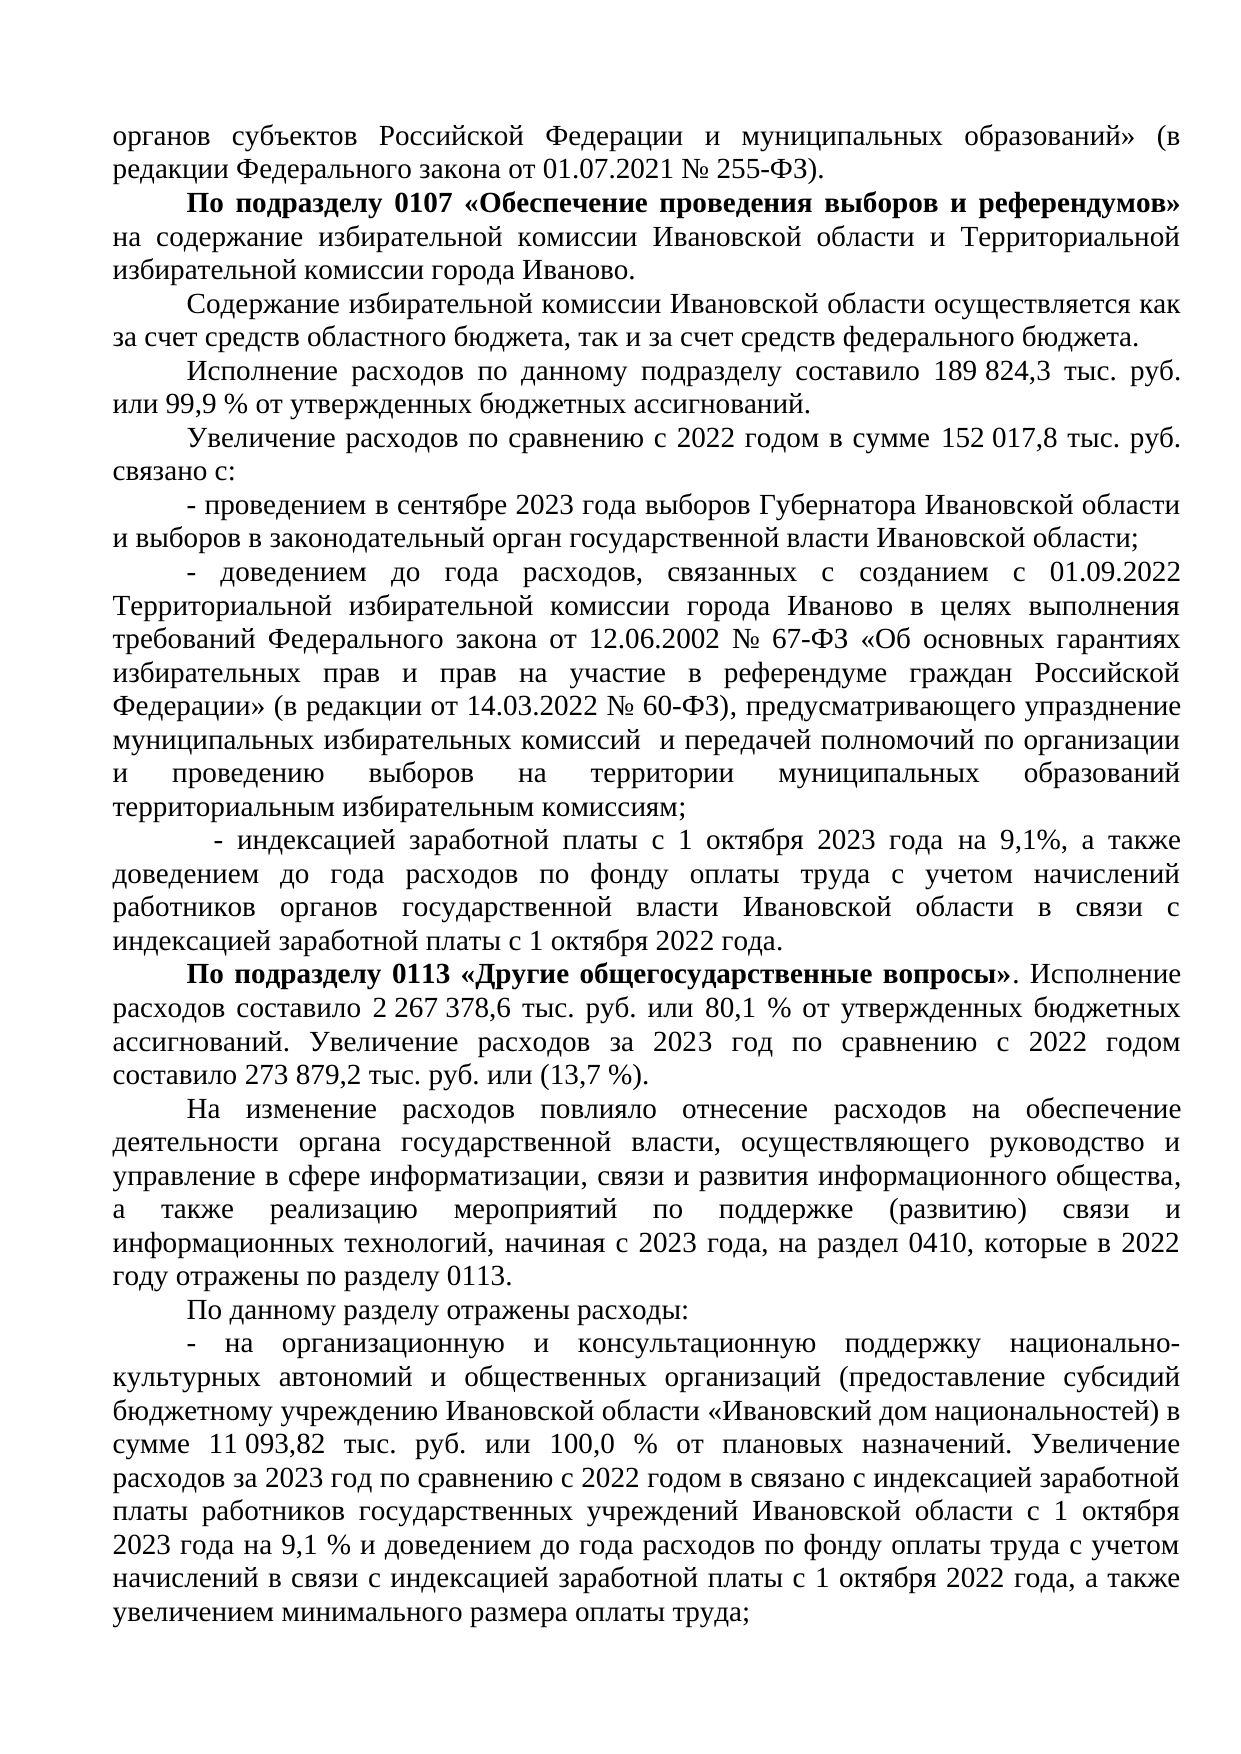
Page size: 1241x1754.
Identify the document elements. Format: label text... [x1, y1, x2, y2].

text - индексацией заработной платы с 1 октября 2023 года на 9,1%, а также доведением до года расходов по фонду оплаты труда с учетом начислений работников органов государственной власти Ивановской области в связи с индексацией заработной платы с 1 октября 2022 года. [112, 822, 1181, 957]
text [112, 118, 1181, 185]
text По подразделу 0107 «Обеспечение проведения выборов и референдумов» на содержание избирательной комиссии Ивановской области и Территориальной избирательной комиссии города Иваново. [112, 185, 1181, 286]
text По данному разделу отражены расходы: [112, 1292, 1181, 1326]
text На изменение расходов повлияло отнесение расходов на обеспечение деятельности органа государственной власти, осуществляющего руководство и управление в сфере информатизации, связи и развития информационного общества, а также реализацию мероприятий по поддержке (развитию) связи и информационных технологий, начиная с 2023 года, на раздел 0410, которые в 2022 году отражены по разделу 0113. [112, 1091, 1181, 1292]
text - на организационную и консультационную поддержку национально-культурных автономий и общественных организаций (предоставление субсидий бюджетному учреждению Ивановской области «Ивановский дом национальностей) в сумме 11 093,82 тыс. руб. или 100,0 % от плановых назначений. Увеличение расходов за 2023 год по сравнению с 2022 годом в связано с индексацией заработной платы работников государственных учреждений Ивановской области с 1 октября 2023 года на 9,1 % и доведением до года расходов по фонду оплаты труда с учетом начислений в связи с индексацией заработной платы с 1 октября 2022 года, а также увеличением минимального размера оплаты труда; [112, 1326, 1181, 1627]
text По подразделу 0113 «Другие общегосударственные вопросы». Исполнение расходов составило 2 267 378,6 тыс. руб. или 80,1 % от утвержденных бюджетных ассигнований. Увеличение расходов за 2023 год по сравнению с 2022 годом составило 273 879,2 тыс. руб. или (13,7 %). [112, 957, 1181, 1091]
text Исполнение расходов по данному подразделу составило 189 824,3 тыс. руб. или 99,9 % от утвержденных бюджетных ассигнований. [112, 353, 1181, 420]
text - доведением до года расходов, связанных с созданием с 01.09.2022 Территориальной избирательной комиссии города Иваново в целях выполнения требований Федерального закона от 12.06.2002 № 67-ФЗ «Об основных гарантиях избирательных прав и прав на участие в референдуме граждан Российской Федерации» (в редакции от 14.03.2022 № 60-ФЗ), предусматривающего упразднение муниципальных избирательных комиссий и передачей полномочий по организации и проведению выборов на территории муниципальных образований территориальным избирательным комиссиям; [112, 554, 1181, 822]
text Содержание избирательной комиссии Ивановской области осуществляется как за счет средств областного бюджета, так и за счет средств федерального бюджета. [112, 286, 1181, 353]
text Увеличение расходов по сравнению с 2022 годом в сумме 152 017,8 тыс. руб. связано с: [112, 420, 1181, 487]
text - проведением в сентябре 2023 года выборов Губернатора Ивановской области и выборов в законодательный орган государственной власти Ивановской области; [112, 487, 1181, 554]
